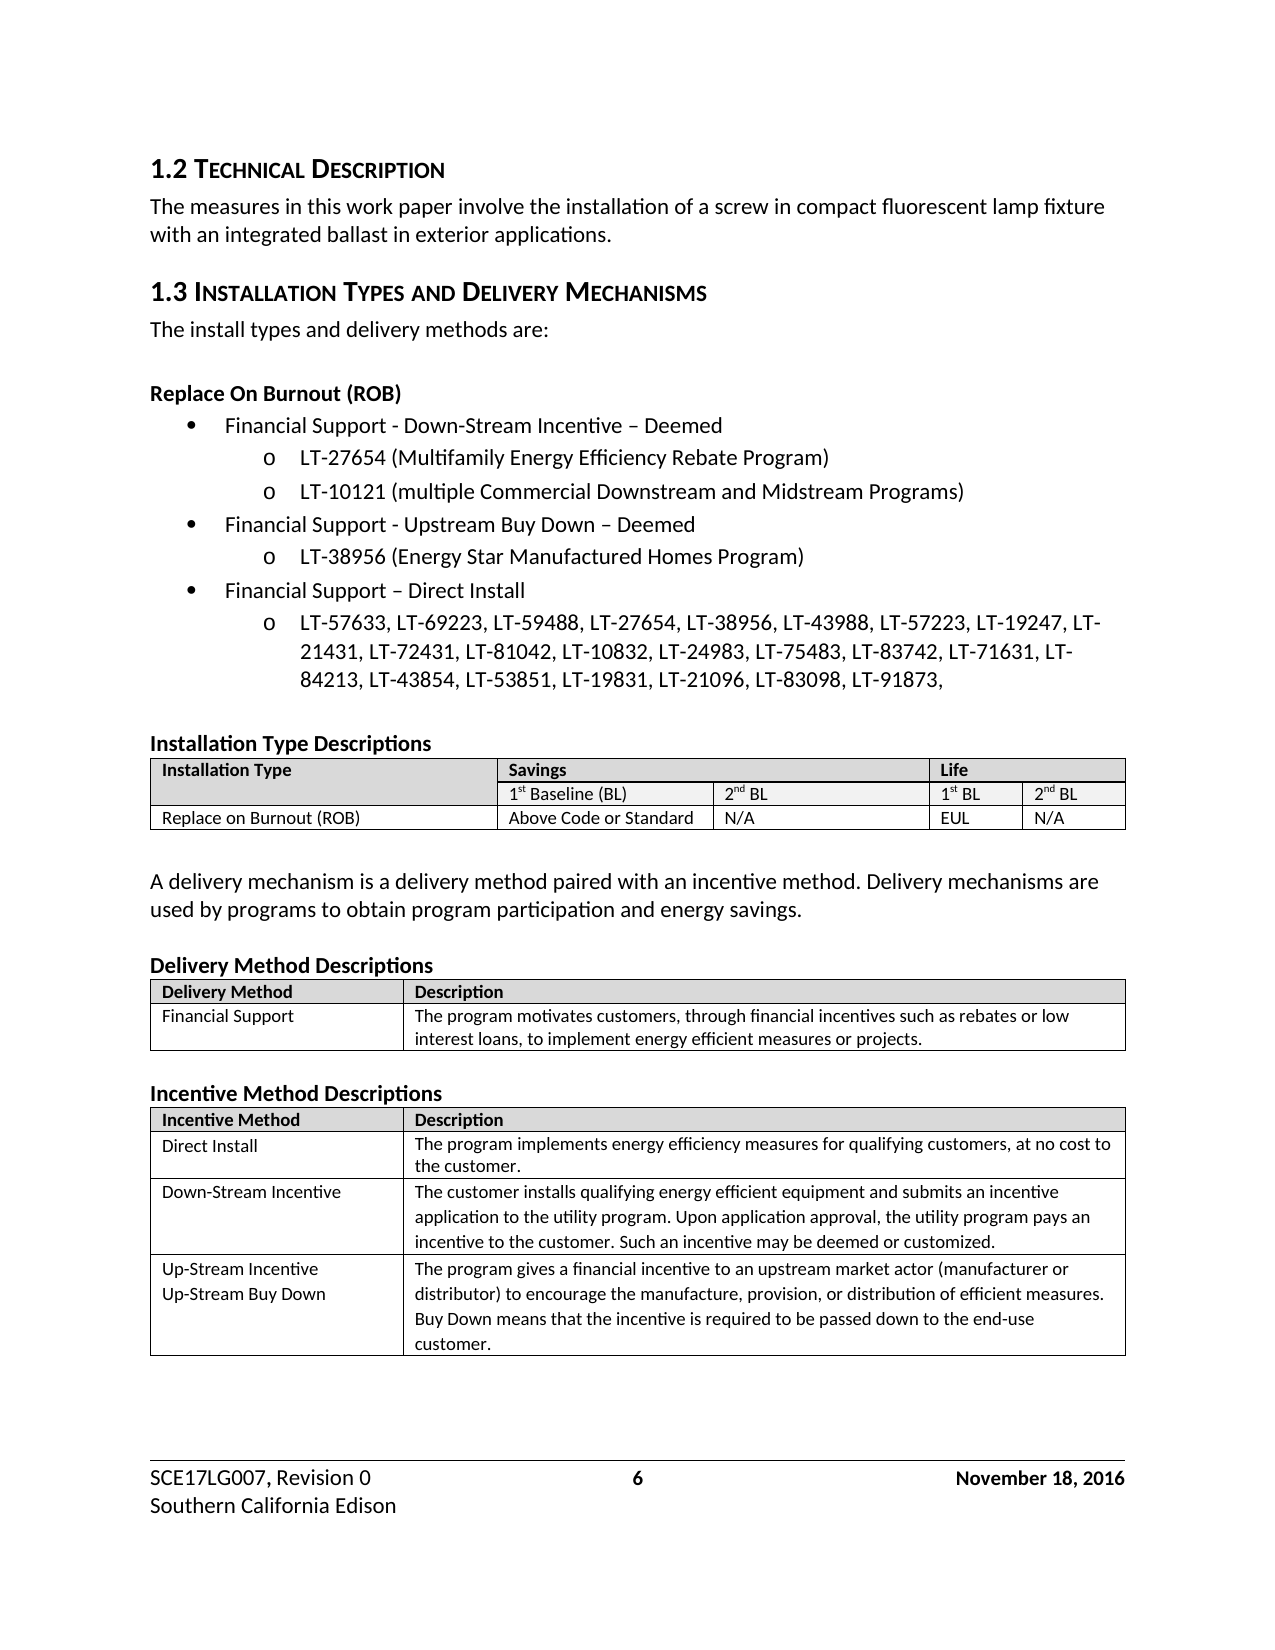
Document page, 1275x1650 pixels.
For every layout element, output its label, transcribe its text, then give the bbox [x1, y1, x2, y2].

table_cell The program gives a financial incentive to an upstream market actor (manufacturer or distributor) to encourage the manufacture, provision, or distribution of efficient measures. Buy Down means that the incentive is required to be passed down to the end-use customer. [404, 1255, 1125, 1355]
table_header Incentive Method [151, 1108, 403, 1131]
table_cell Above Code or Standard [498, 806, 713, 829]
table_cell Financial Support [151, 1004, 403, 1050]
table_cell EUL [930, 806, 1022, 829]
list LT-38956 (Energy Star Manufactured Homes Program) [262, 542, 1125, 572]
list LT-57633, LT-69223, LT-59488, LT-27654, LT-38956, LT-43988, LT-57223, LT-19247, LT-21431, LT-72431, LT-81042, LT-10832, LT-24983, LT-75483, LT-83742, LT-71631, LT-84213, LT-43854, LT-53851, LT-19831, LT-21096, LT-83098, LT-91873, [262, 608, 1125, 693]
table_cell 2nd BL [714, 783, 929, 805]
table_cell Up-Stream Incentive Up-Stream Buy Down [151, 1255, 403, 1355]
table_cell 1st BL [930, 783, 1022, 805]
table_header Installation Type [151, 759, 497, 805]
text The install types and delivery methods are: [150, 315, 1125, 343]
table_cell Replace on Burnout (ROB) [151, 806, 497, 829]
list LT-10121 (multiple Commercial Downstream and Midstream Programs) [262, 477, 1125, 506]
table_cell 1st Baseline (BL) [498, 783, 713, 805]
text Installation Type Descriptions [150, 729, 1125, 757]
list Financial Support - Upstream Buy Down – Deemed [187, 510, 1125, 538]
table_header Description [404, 980, 1125, 1003]
text Delivery Method Descriptions [150, 951, 1125, 979]
table_cell N/A [1023, 806, 1125, 829]
table_header Description [404, 1108, 1125, 1131]
table_cell Down-Stream Incentive [151, 1179, 403, 1254]
table_header Delivery Method [151, 980, 403, 1003]
list Financial Support – Direct Install [187, 576, 1125, 604]
table_cell 2nd BL [1023, 783, 1125, 805]
table_cell Direct Install [151, 1132, 403, 1178]
text Replace On Burnout (ROB) [150, 379, 1125, 407]
text Incentive Method Descriptions [150, 1079, 1125, 1107]
table_cell The program implements energy efficiency measures for qualifying customers, at no cost to the customer. [404, 1132, 1125, 1178]
table_cell N/A [714, 806, 929, 829]
list LT-27654 (Multifamily Energy Efficiency Rebate Program) [262, 443, 1125, 473]
table_cell The program motivates customers, through financial incentives such as rebates or low interest loans, to implement energy efficient measures or projects. [404, 1004, 1125, 1050]
table_header Life [930, 759, 1125, 781]
subtitle 1.2 Technical Description [150, 150, 1125, 186]
text The measures in this work paper involve the installation of a screw in compact fluorescent lamp fixture with an integrated ballast in exterior applications. [150, 192, 1125, 248]
table_cell The customer installs qualifying energy efficient equipment and submits an incentive application to the utility program. Upon application approval, the utility program pays an incentive to the customer. Such an incentive may be deemed or customized. [404, 1179, 1125, 1254]
list Financial Support - Down-Stream Incentive – Deemed [187, 411, 1125, 439]
text A delivery mechanism is a delivery method paired with an incentive method. Delivery mechanisms are used by programs to obtain program participation and energy savings. [150, 867, 1125, 923]
subtitle 1.3 Installation Types and Delivery Mechanisms [150, 273, 1125, 308]
table_header Savings [498, 759, 929, 781]
